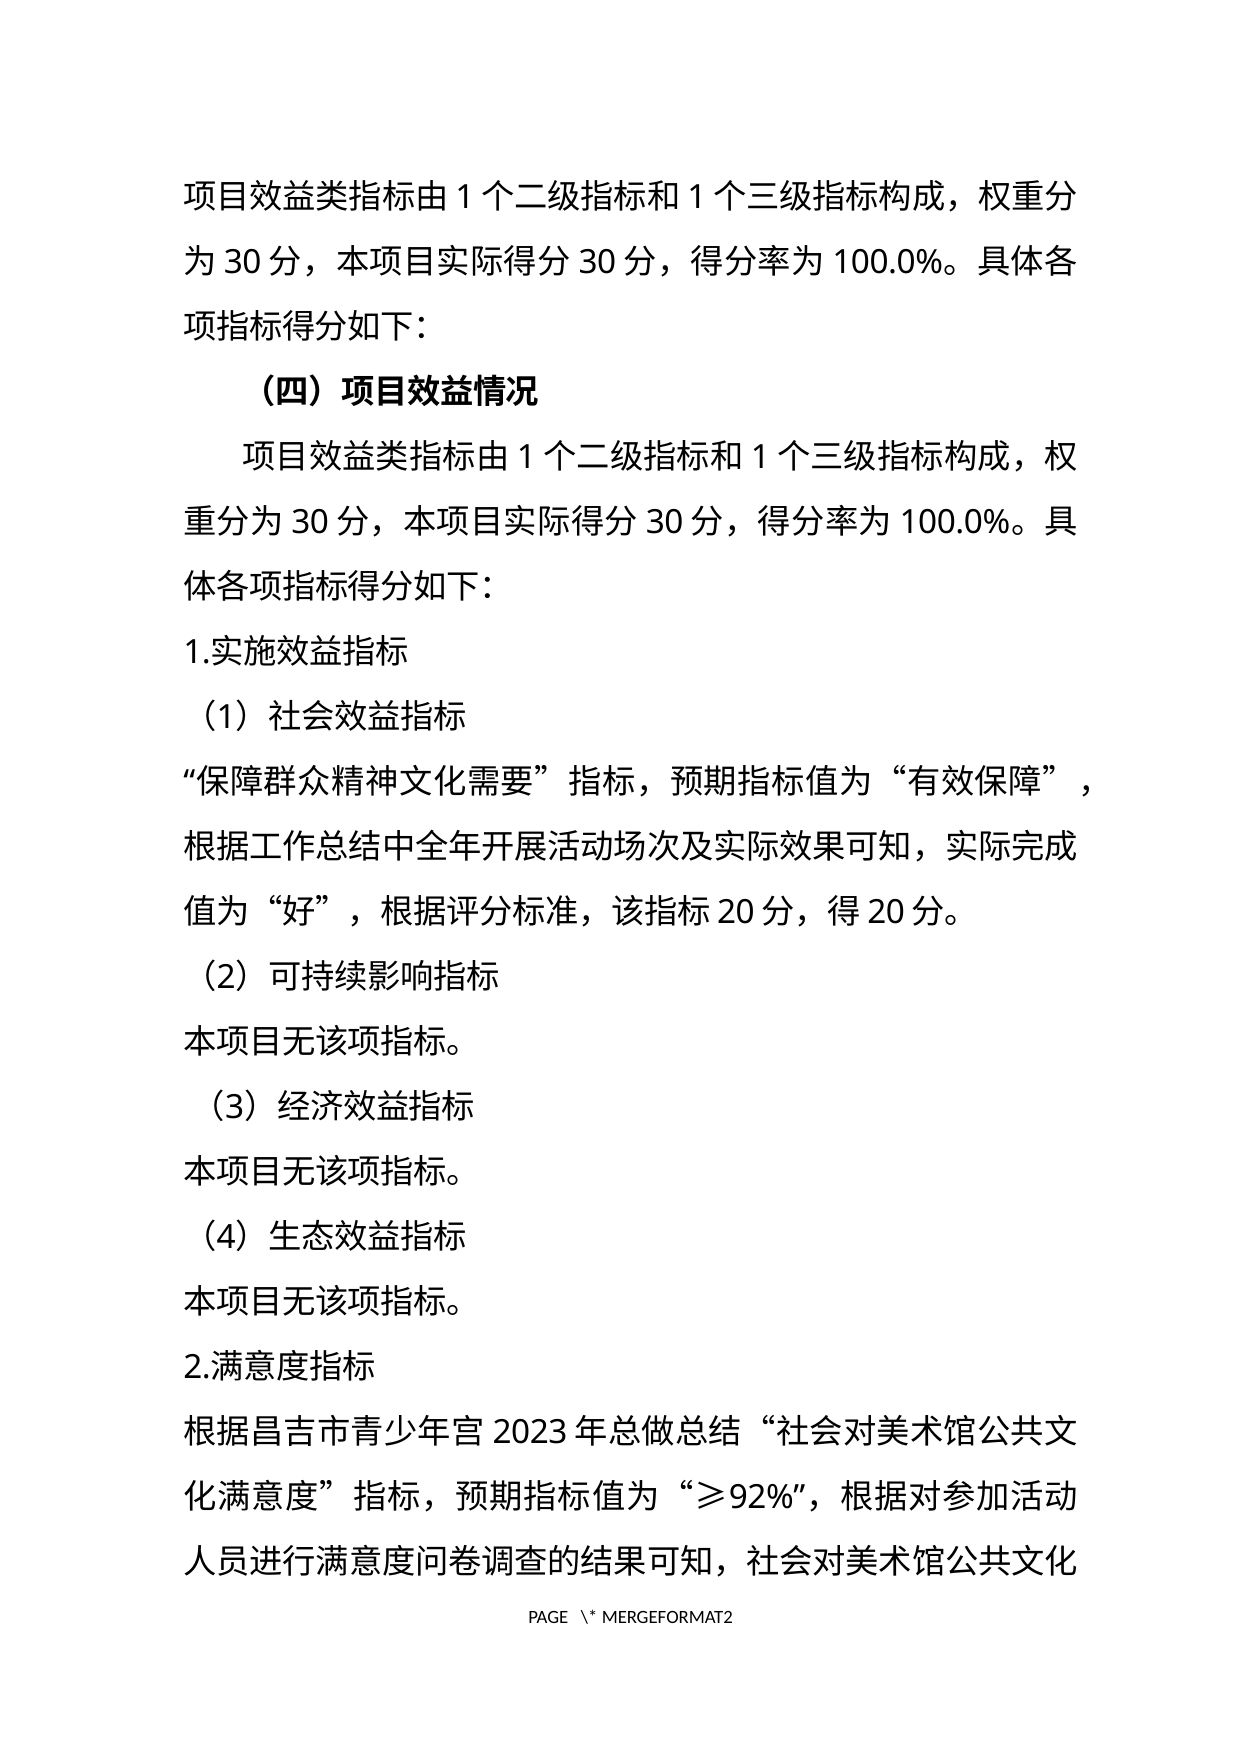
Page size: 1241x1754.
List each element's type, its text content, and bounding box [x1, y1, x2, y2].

text （四）项目效益情况 [183, 357, 1078, 422]
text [183, 422, 1078, 1592]
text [183, 162, 1078, 357]
